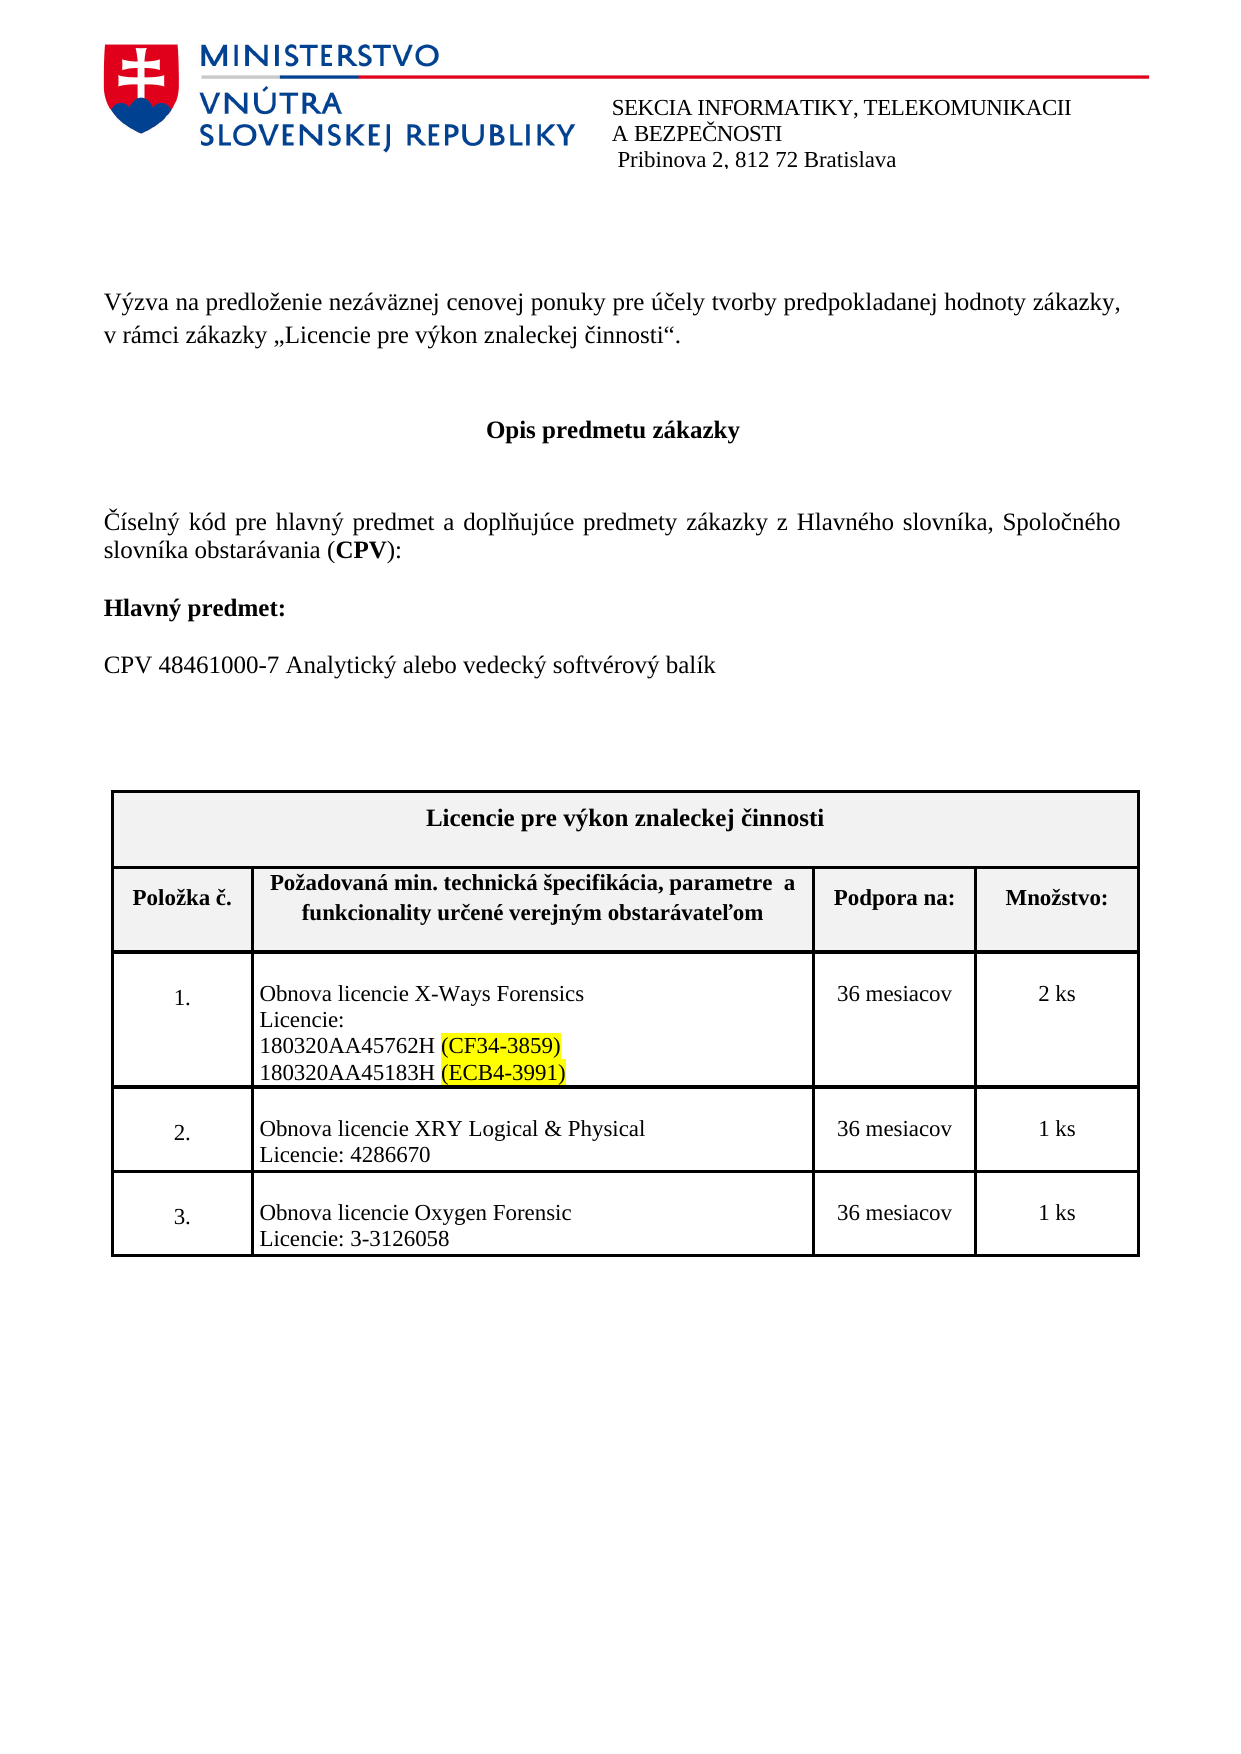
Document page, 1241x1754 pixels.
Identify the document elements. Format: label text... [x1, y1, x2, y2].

table_cell Obnova licencie Oxygen Forensic Licencie: 3-3126058 [254, 1173, 812, 1254]
table_cell 2. [114, 1089, 251, 1170]
table_cell Obnova licencie XRY Logical & Physical Licencie: 4286670 [254, 1089, 812, 1170]
table_cell Obnova licencie X-Ways Forensics Licencie: 180320AA45762H (CF34-3859) 180320AA45183H (ECB4-3991) [254, 954, 812, 1085]
text Hlavný predmet: [103, 593, 1122, 622]
table_cell 1 ks [977, 1089, 1137, 1170]
text CPV 48461000-7 Analytický alebo vedecký softvérový balík [103, 650, 1122, 679]
table_cell Podpora na: [815, 869, 974, 950]
table_cell Množstvo: [977, 869, 1137, 950]
text Opis predmetu zákazky [103, 416, 1122, 444]
picture [103, 44, 1150, 154]
table_cell Požadovaná min. technická špecifikácia, parametre a funkcionality určené verejným obstarávateľom [254, 869, 812, 950]
table_cell 1. [114, 954, 251, 1085]
table_cell 2 ks [977, 954, 1137, 1085]
table_header Licencie pre výkon znaleckej činnosti [114, 793, 1137, 866]
table_cell 36 mesiacov [815, 954, 974, 1085]
table_cell Položka č. [114, 869, 251, 950]
text Výzva na predloženie nezáväznej cenovej ponuky pre účely tvorby predpokladanej hodnoty zákazky, v rámci zákazky „Licencie pre výkon znaleckej činnosti“. [103, 287, 1122, 349]
table_cell 36 mesiacov [815, 1089, 974, 1170]
table_cell 36 mesiacov [815, 1173, 974, 1254]
table_cell 3. [114, 1173, 251, 1254]
text Číselný kód pre hlavný predmet a doplňujúce predmety zákazky z Hlavného slovníka, Spoločného slovníka obstarávania (CPV): [103, 507, 1122, 564]
table_cell 1 ks [977, 1173, 1137, 1254]
